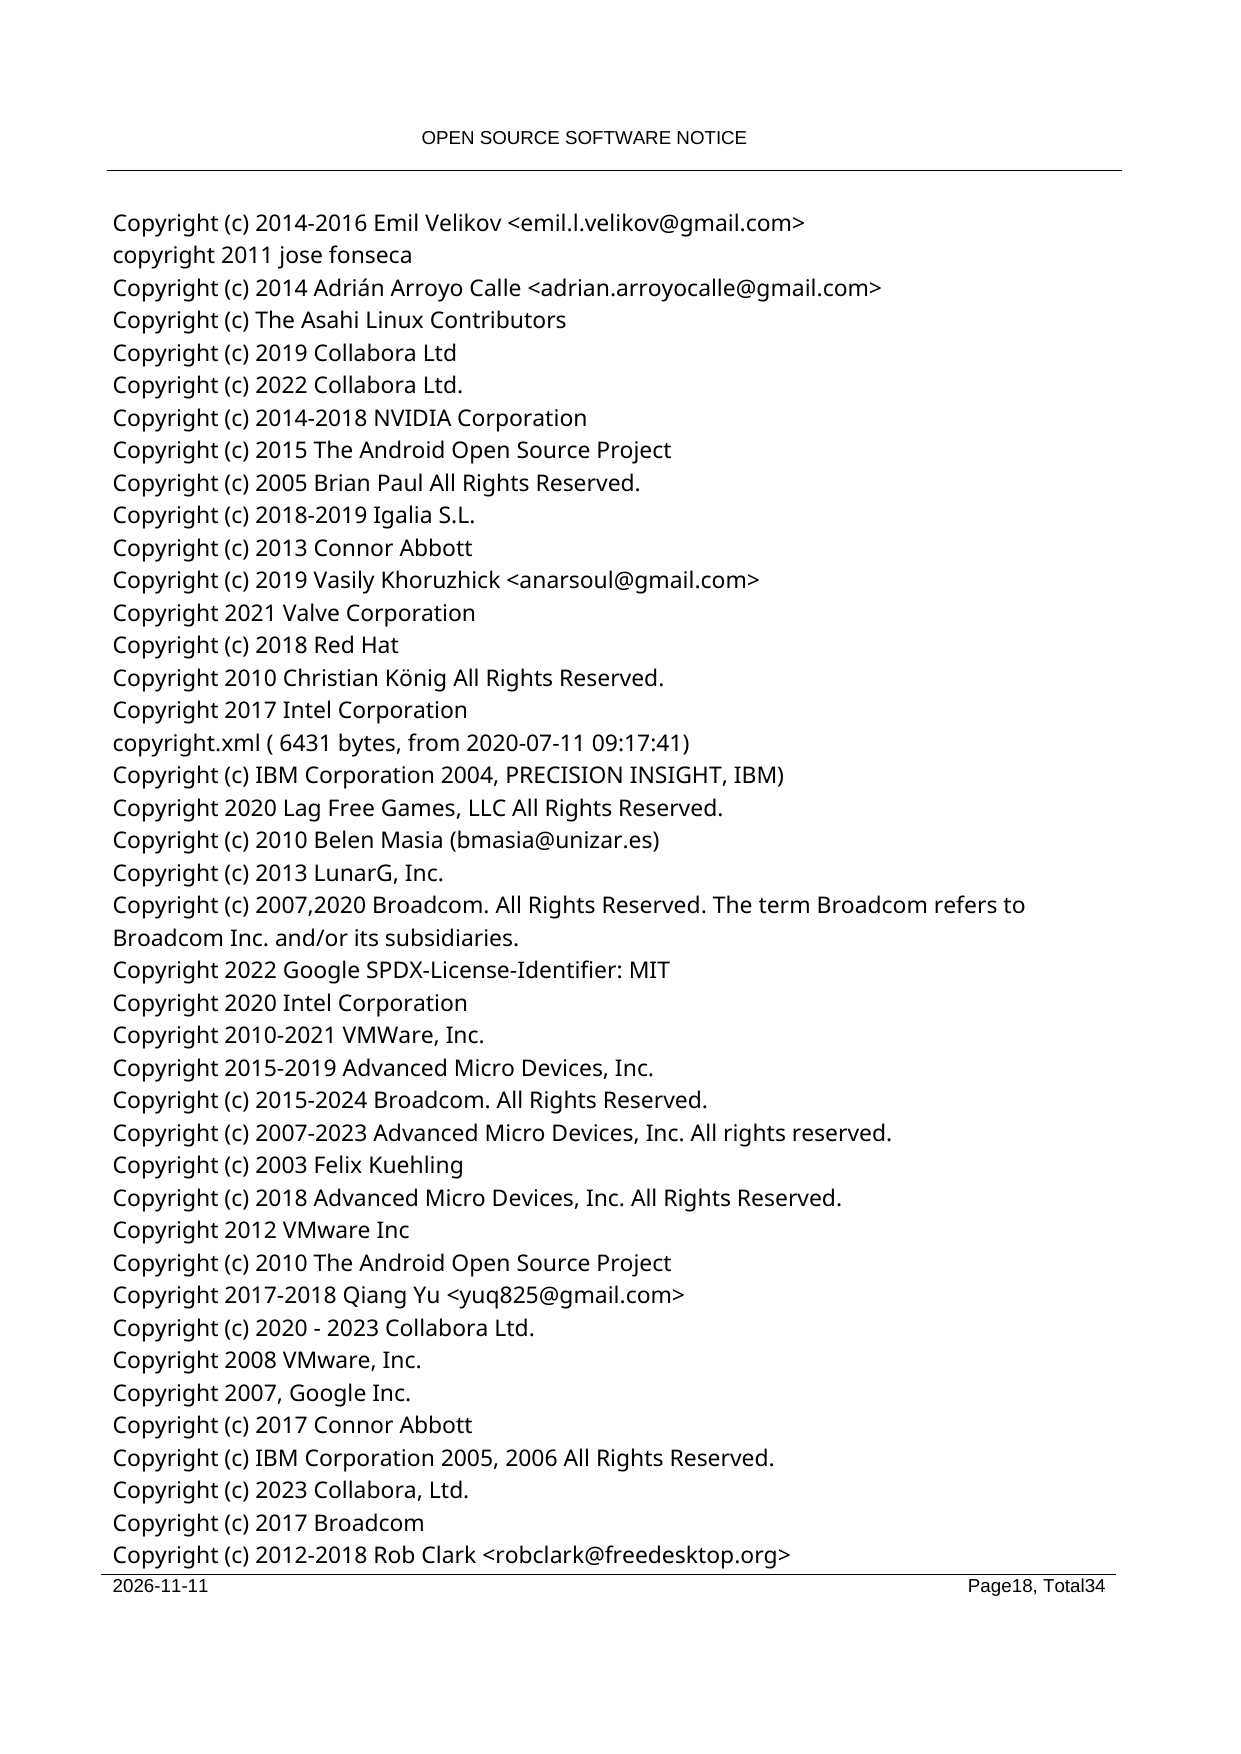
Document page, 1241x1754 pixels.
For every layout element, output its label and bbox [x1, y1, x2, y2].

text [112, 206, 1128, 1571]
